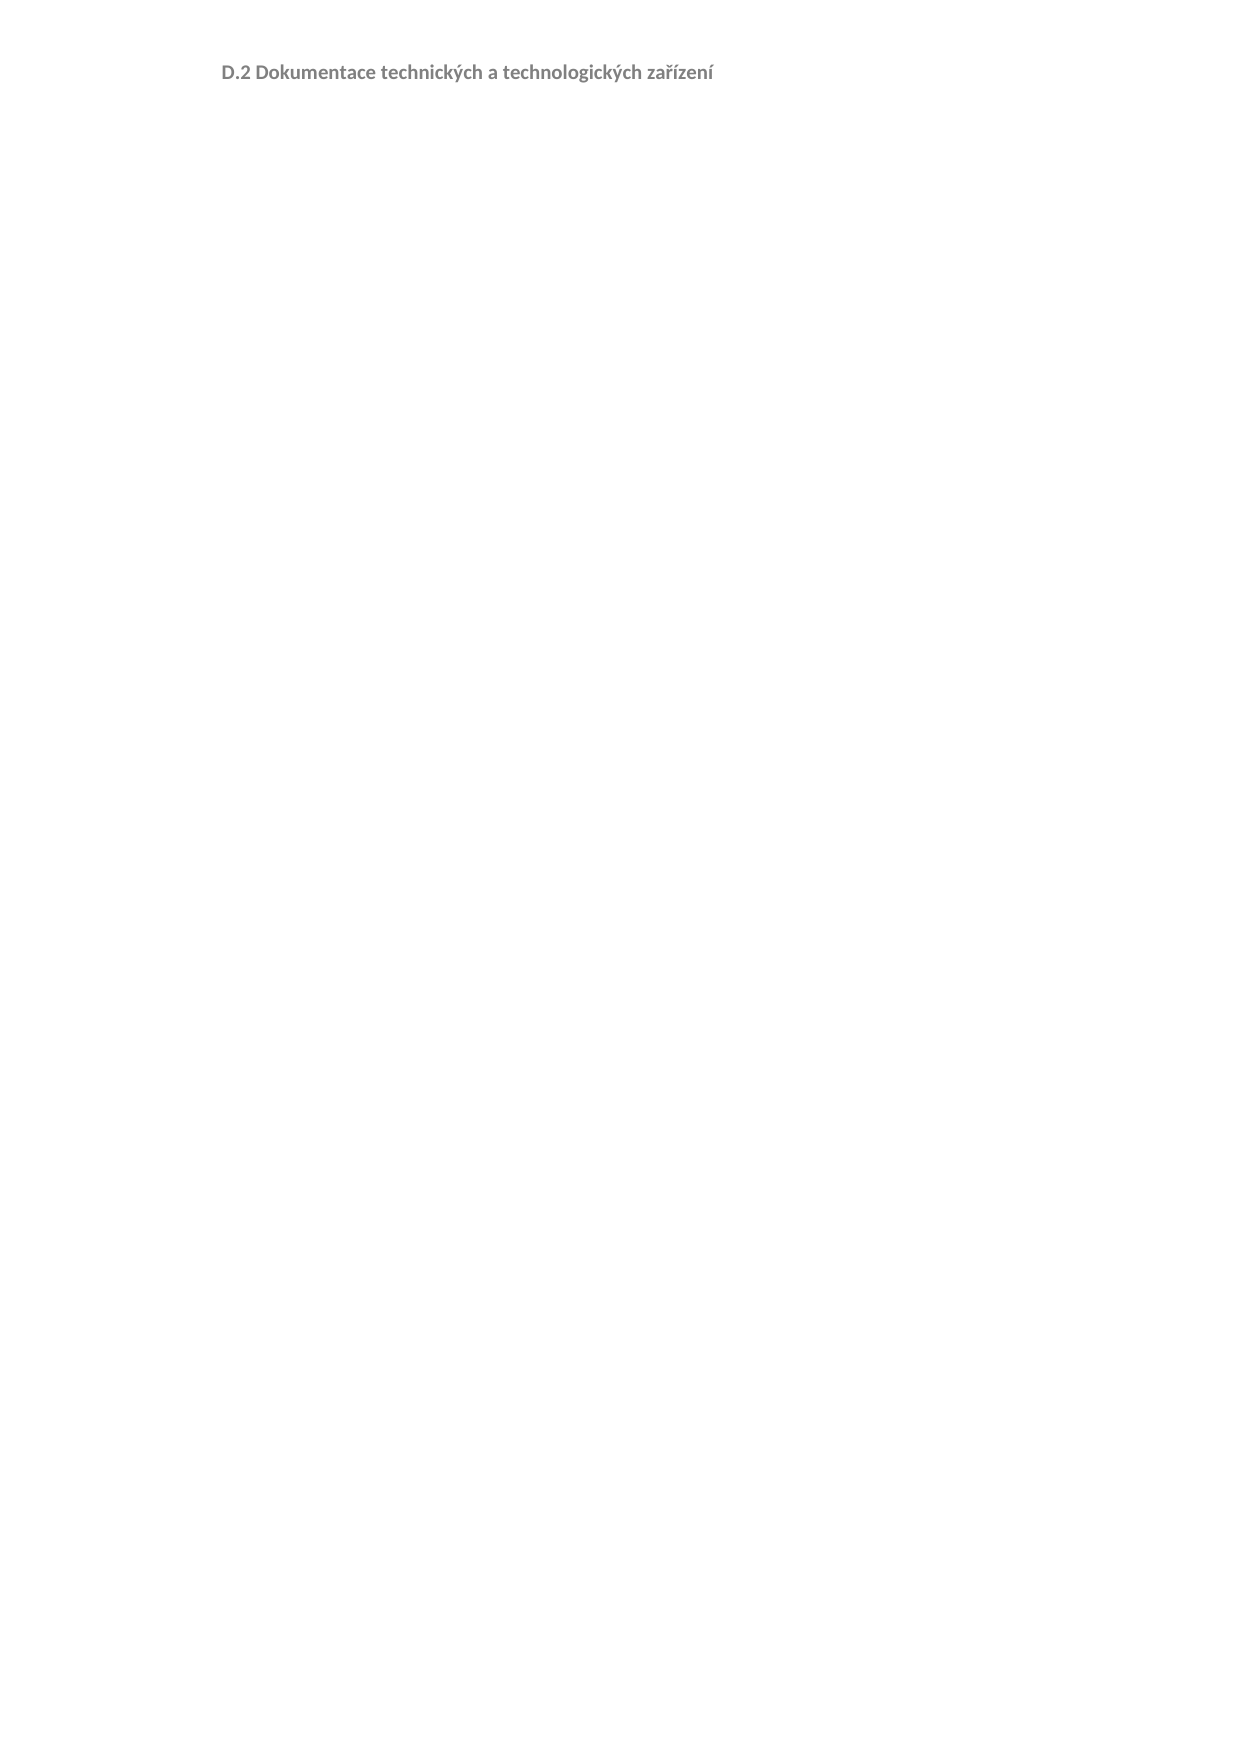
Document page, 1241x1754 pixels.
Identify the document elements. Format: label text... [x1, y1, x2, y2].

list D.2 Dokumentace technických a technologických zařízení [221, 59, 1092, 84]
